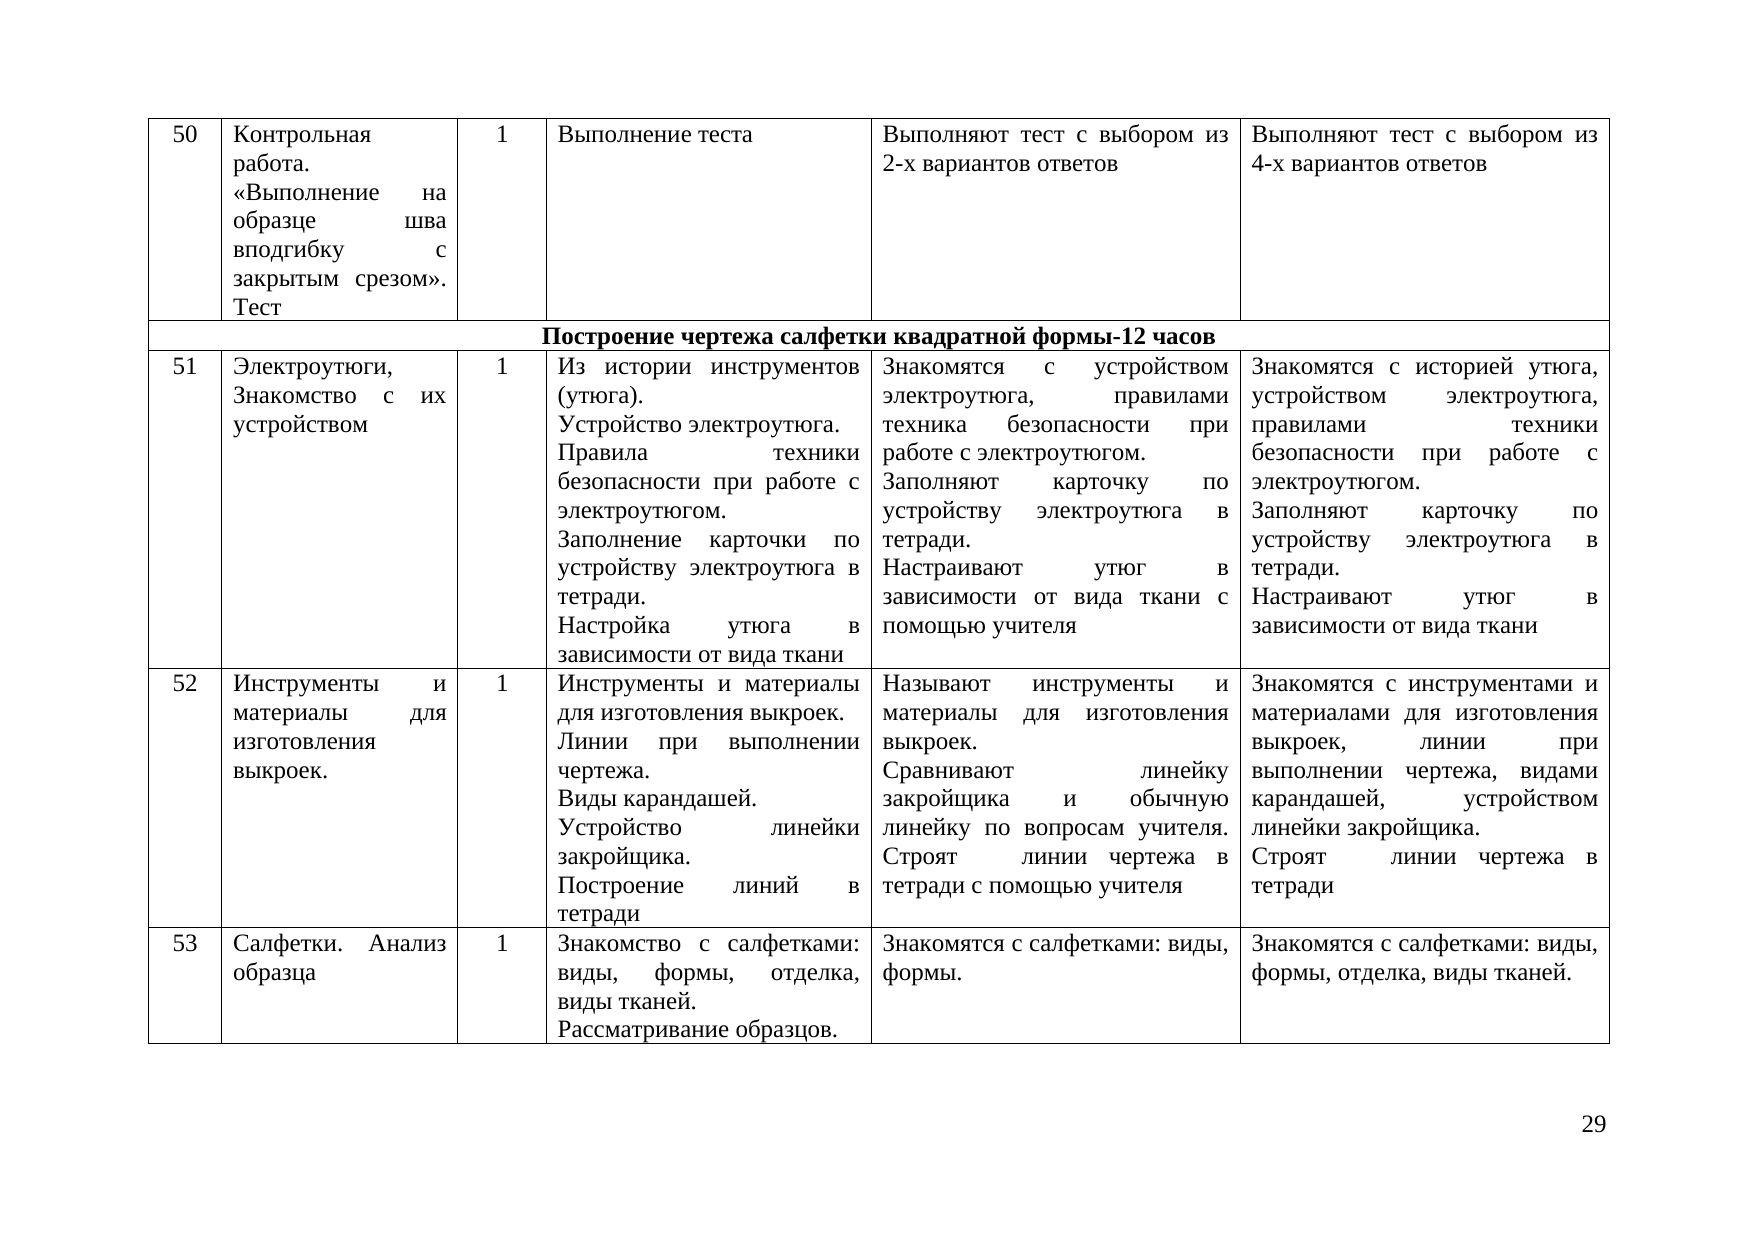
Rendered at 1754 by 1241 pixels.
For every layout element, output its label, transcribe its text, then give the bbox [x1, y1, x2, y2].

table_cell Знакомство с салфетками: виды, формы, отделка, виды тканей. Рассматривание образцов. [547, 928, 871, 1043]
table_cell Инструменты и материалы для изготовления выкроек. [222, 669, 457, 927]
table_cell 1 [458, 669, 546, 927]
table_cell 52 [149, 669, 221, 927]
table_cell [222, 928, 457, 1043]
table_cell Инструменты и материалы для изготовления выкроек. Линии при выполнении чертежа. Виды карандашей. Устройство линейки закройщика. Построение линий в тетради [547, 669, 871, 927]
table_cell Из истории инструментов (утюга). Устройство электроутюга. Правила техники безопасности при работе с электроутюгом. Заполнение карточки по устройству электроутюга в тетради. Настройка утюга в зависимости от вида ткани [547, 351, 871, 667]
table_header 50 [149, 119, 221, 320]
table_header Выполняют тест с выбором из 4-х вариантов ответов [1241, 119, 1609, 320]
table_cell 1 [458, 928, 546, 1043]
table_cell Построение чертежа салфетки квадратной формы-12 часов [149, 321, 1609, 350]
table_cell 53 [149, 928, 221, 1043]
table_cell Знакомятся с салфетками: виды, формы. [872, 928, 1240, 1043]
table_header Выполняют тест с выбором из 2-х вариантов ответов [872, 119, 1240, 320]
table_cell Знакомятся с инструментами и материалами для изготовления выкроек, линии при выполнении чертежа, видами карандашей, устройством линейки закройщика. Строят линии чертежа в тетради [1241, 669, 1609, 927]
table_cell 1 [458, 351, 546, 667]
table_cell Электроутюги, Знакомство с их устройством [222, 351, 457, 667]
table_header 1 [458, 119, 546, 320]
table_header Контрольная работа. «Выполнение на образце шва вподгибку с закрытым срезом». Тест [222, 119, 457, 320]
table_cell Знакомятся с устройством электроутюга, правилами техника безопасности при работе с электроутюгом. Заполняют карточку по устройству электроутюга в тетради. Настраивают утюг в зависимости от вида ткани с помощью учителя [872, 351, 1240, 667]
table_header Выполнение теста [547, 119, 871, 320]
table_cell 51 [149, 351, 221, 667]
table_cell Называют инструменты и материалы для изготовления выкроек. Сравнивают линейку закройщика и обычную линейку по вопросам учителя. Строят линии чертежа в тетради с помощью учителя [872, 669, 1240, 927]
table_cell Знакомятся с салфетками: виды, формы, отделка, виды тканей. [1241, 928, 1609, 1043]
table_cell Знакомятся с историей утюга, устройством электроутюга, правилами техники безопасности при работе с электроутюгом. Заполняют карточку по устройству электроутюга в тетради. Настраивают утюг в зависимости от вида ткани [1241, 351, 1609, 667]
